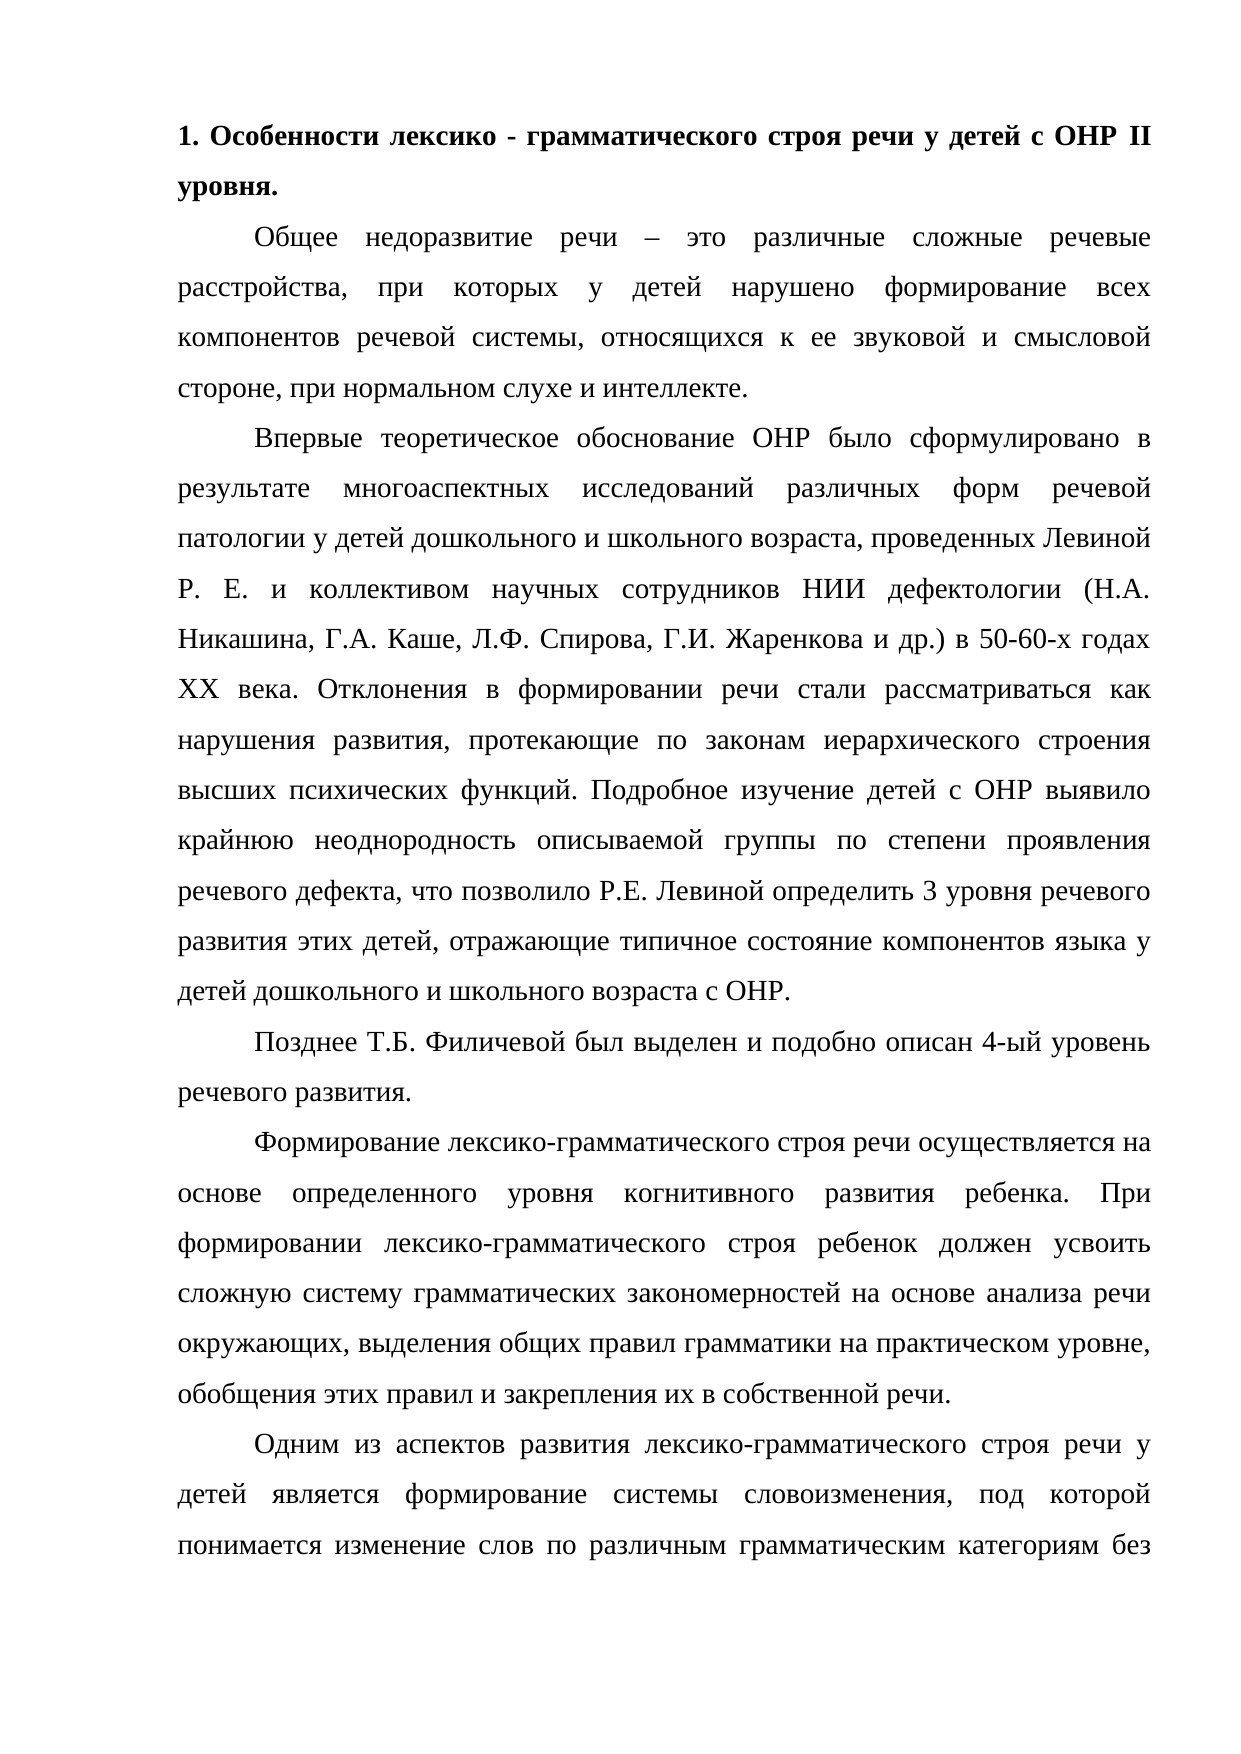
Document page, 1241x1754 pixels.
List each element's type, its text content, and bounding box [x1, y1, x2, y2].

text Впервые теоретическое обоснование ОНР было сформулировано в результате многоаспектных исследований различных форм речевой патологии у детей дошкольного и школьного возраста, проведенных Левиной Р. Е. и коллективом научных сотрудников НИИ дефектологии (Н.А. Никашина, Г.А. Каше, Л.Ф. Спирова, Г.И. Жаренкова и др.) в 50-60-х годах XX века. Отклонения в формировании речи стали рассматриваться как нарушения развития, протекающие по законам иерархического строения высших психических функций. Подробное изучение детей с ОНР выявило крайнюю неоднородность описываемой группы по степени проявления речевого дефекта, что позволило Р.Е. Левиной определить 3 уровня речевого развития этих детей, отражающие типичное состояние компонентов языка у детей дошкольного и школьного возраста с ОНР. [177, 420, 1152, 1007]
text 1. Особенности лексико - грамматического строя речи у детей с ОНР II уровня. [177, 118, 1152, 202]
text Позднее Т.Б. Филичевой был выделен и подобно описан 4-ый уровень речевого развития. [177, 1024, 1152, 1108]
text Общее недоразвитие речи – это различные сложные речевые расстройства, при которых у детей нарушено формирование всех компонентов речевой системы, относящихся к ее звуковой и смысловой стороне, при нормальном слухе и интеллекте. [177, 219, 1152, 403]
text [177, 1426, 1152, 1560]
text Формирование лексико-грамматического строя речи осуществляется на основе определенного уровня когнитивного развития ребенка. При формировании лексико-грамматического строя ребенок должен усвоить сложную систему грамматических закономерностей на основе анализа речи окружающих, выделения общих правил грамматики на практическом уровне, обобщения этих правил и закрепления их в собственной речи. [177, 1124, 1152, 1409]
